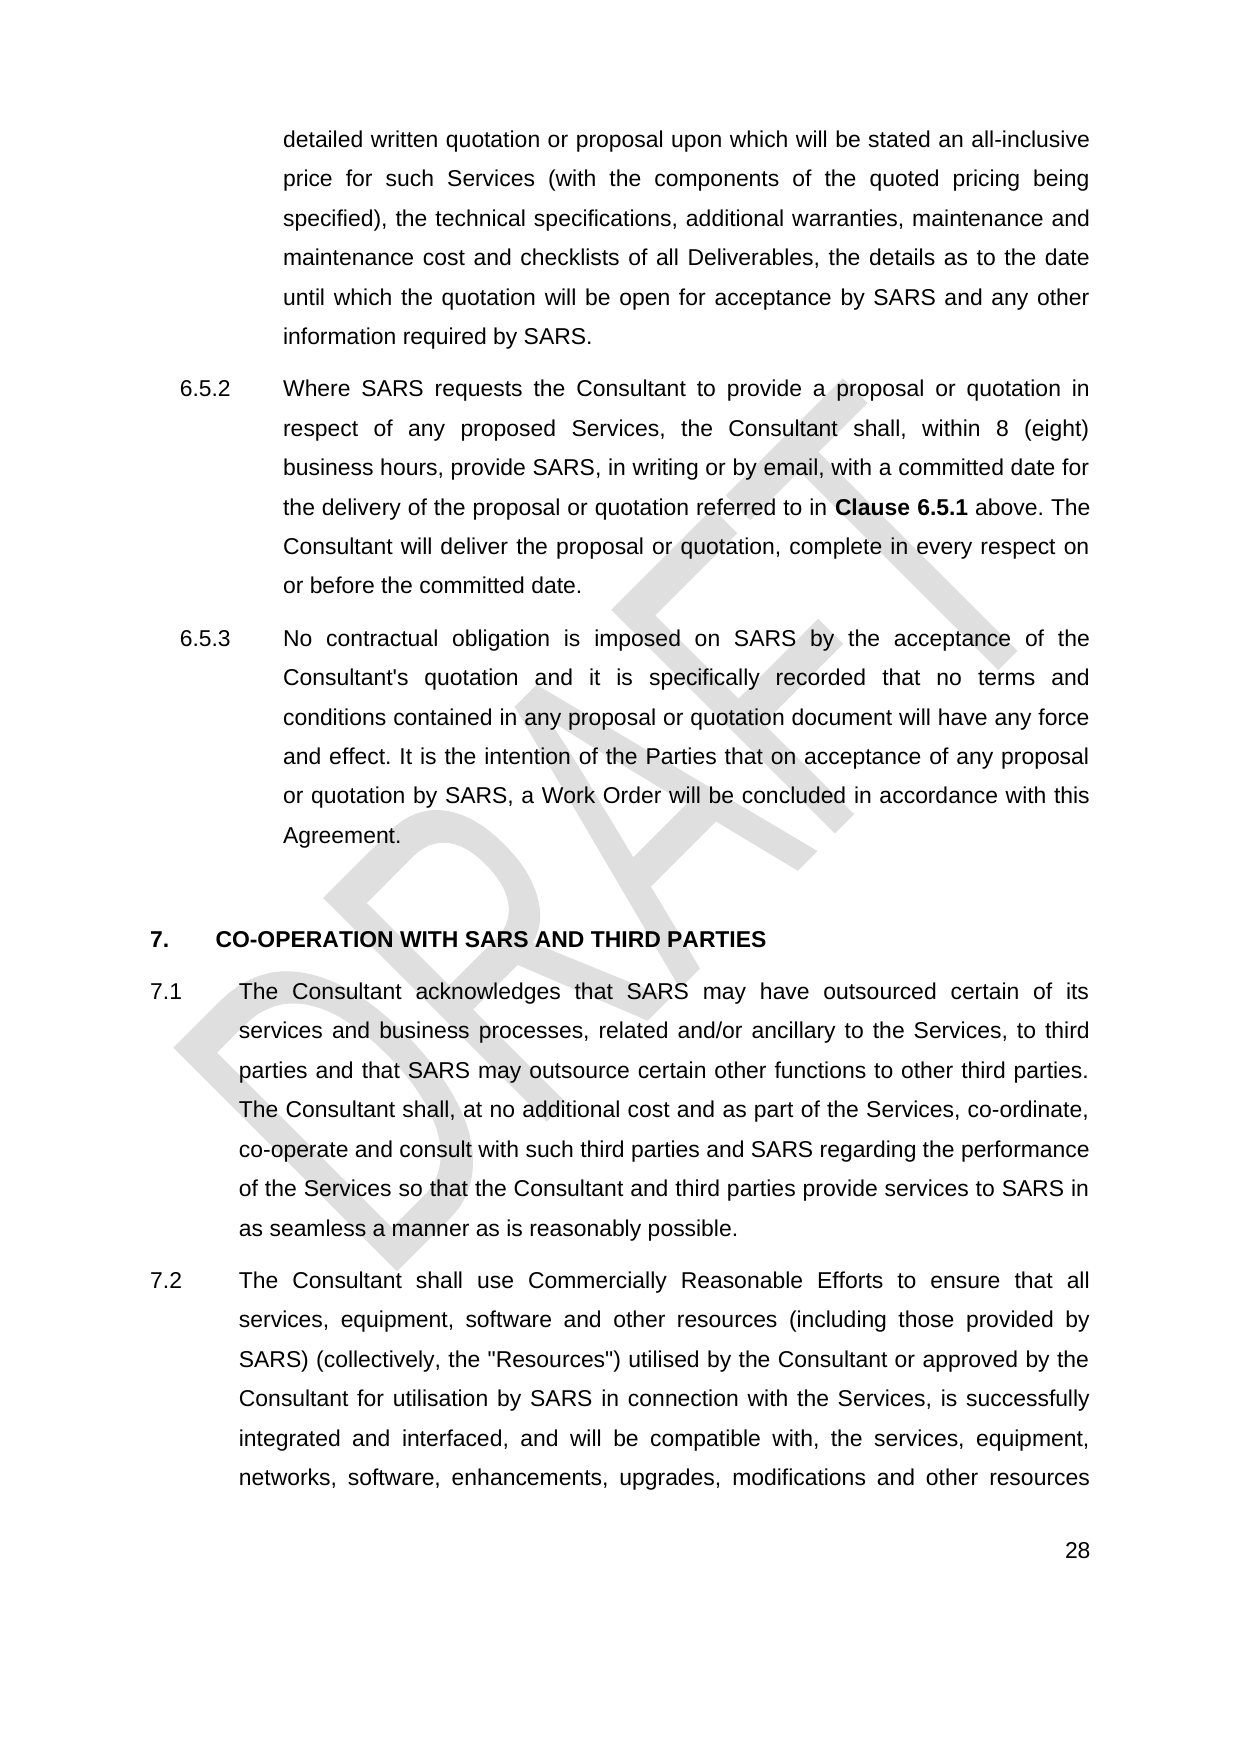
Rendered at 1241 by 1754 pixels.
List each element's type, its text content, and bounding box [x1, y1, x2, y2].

list Where SARS requests the Consultant to provide a proposal or quotation in respect of any proposed Services, the Consultant shall, within 8 (eight) business hours, provide SARS, in writing or by email, with a committed date for the delivery of the proposal or quotation referred to in Clause 6.5.1 above. The Consultant will deliver the proposal or quotation, complete in every respect on or before the committed date. [179, 375, 1090, 599]
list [179, 126, 1090, 349]
list The Consultant acknowledges that SARS may have outsourced certain of its services and business processes, related and/or ancillary to the Services, to third parties and that SARS may outsource certain other functions to other third parties. The Consultant shall, at no additional cost and as part of the Services, co-ordinate, co-operate and consult with such third parties and SARS regarding the performance of the Services so that the Consultant and third parties provide services to SARS in as seamless a manner as is reasonably possible. [150, 978, 1090, 1241]
list CO-OPERATION WITH SARS AND THIRD PARTIES [150, 926, 1090, 952]
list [150, 1267, 1090, 1490]
list No contractual obligation is imposed on SARS by the acceptance of the Consultant's quotation and it is specifically recorded that no terms and conditions contained in any proposal or quotation document will have any force and effect. It is the intention of the Parties that on acceptance of any proposal or quotation by SARS, a Work Order will be concluded in accordance with this Agreement. [179, 624, 1090, 848]
